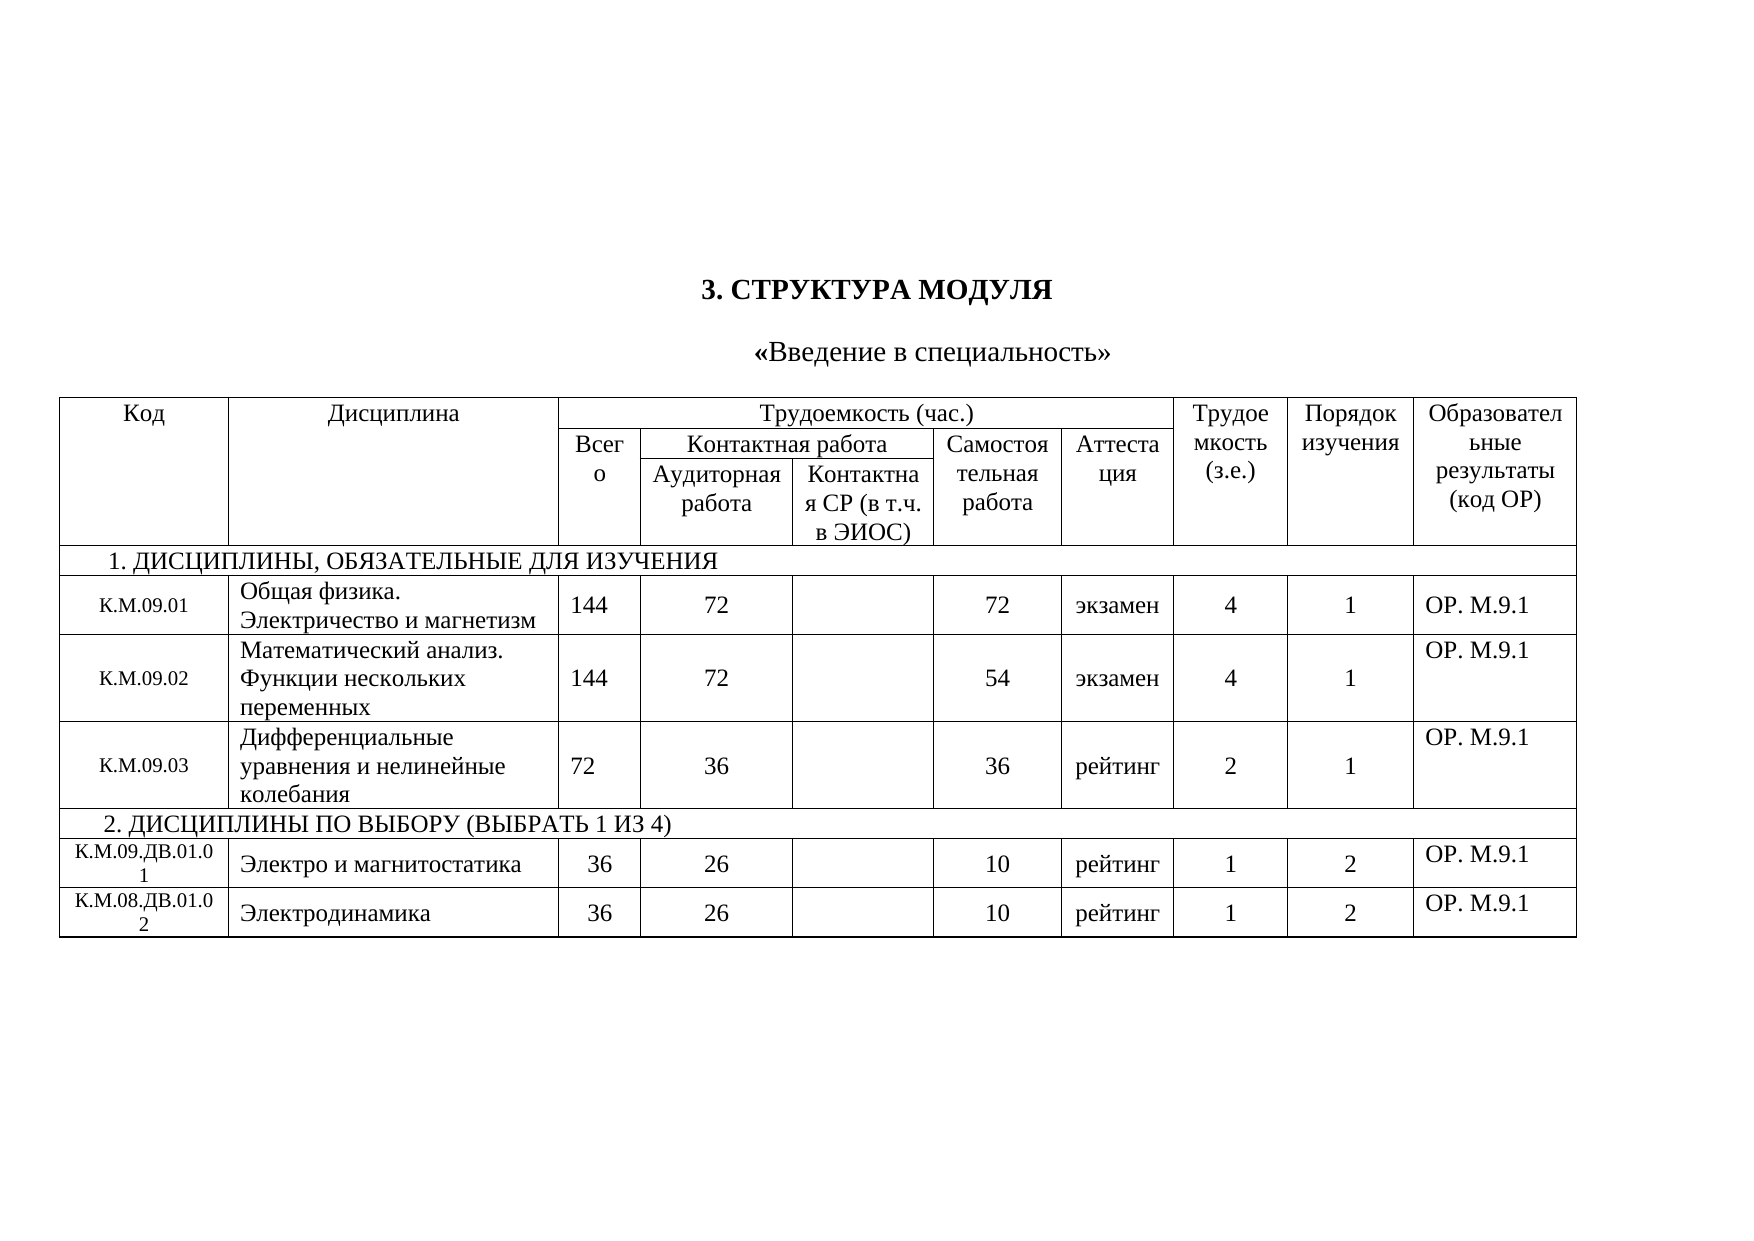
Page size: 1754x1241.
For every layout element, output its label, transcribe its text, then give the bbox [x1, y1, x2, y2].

subtitle 3. Структура модуля [118, 272, 1636, 306]
table_header Трудоемкость (з.е.) [1174, 398, 1287, 545]
table_cell 4 [1174, 576, 1287, 634]
table_cell Дифференциальные уравнения и нелинейные колебания [229, 722, 558, 808]
table_header Код [60, 398, 228, 545]
table_cell 2 [1174, 722, 1287, 808]
table_cell К.М.08.ДВ.01.02 [60, 888, 228, 936]
table_cell 72 [641, 635, 792, 721]
table_header Порядок изучения [1288, 398, 1413, 545]
table_cell [793, 576, 933, 634]
table_cell 2 [1288, 839, 1413, 887]
table_cell Дисциплины, обязательные для изучения [60, 546, 1576, 575]
table_cell Контактная работа [641, 429, 933, 458]
table_cell К.М.09.02 [60, 635, 228, 721]
table_cell 54 [934, 635, 1061, 721]
table_cell [793, 635, 933, 721]
table_cell 36 [559, 839, 640, 887]
table_cell 72 [559, 722, 640, 808]
table_cell Математический анализ. Функции нескольких переменных [229, 635, 558, 721]
table_cell 10 [934, 888, 1061, 936]
table_cell 26 [641, 839, 792, 887]
table_cell рейтинг [1062, 722, 1173, 808]
table_cell К.М.09.ДВ.01.01 [60, 839, 228, 887]
table_cell Общая физика. Электричество и магнетизм [229, 576, 558, 634]
table_cell 1 [1288, 722, 1413, 808]
table_cell ОР. М.9.1 [1414, 839, 1576, 887]
table_cell Самостоятельная работа [934, 429, 1061, 545]
table_cell ОР. М.9.1 [1414, 635, 1576, 721]
table_cell 4 [1174, 635, 1287, 721]
table_cell Контактная СР (в т.ч. в ЭИОС) [793, 459, 933, 545]
table_cell 72 [641, 576, 792, 634]
text «Введение в специальность» [229, 334, 1636, 368]
table_cell Всего [559, 429, 640, 545]
table_cell 1 [1288, 635, 1413, 721]
table_cell 1 [1288, 576, 1413, 634]
table_cell ОР. М.9.1 [1414, 722, 1576, 808]
table_cell 36 [934, 722, 1061, 808]
table_cell [793, 839, 933, 887]
table_cell 144 [559, 576, 640, 634]
table_header Дисциплина [229, 398, 558, 545]
table_cell 36 [559, 888, 640, 936]
table_cell экзамен [1062, 576, 1173, 634]
table_cell Аудиторная работа [641, 459, 792, 545]
table_cell Аттестация [1062, 429, 1173, 545]
table_cell 1 [1174, 839, 1287, 887]
table_cell 10 [934, 839, 1061, 887]
table_cell 144 [559, 635, 640, 721]
table_header Образовательные результаты (код ОР) [1414, 398, 1576, 545]
table_cell К.М.09.01 [60, 576, 228, 634]
table_cell К.М.09.03 [60, 722, 228, 808]
table_cell [793, 888, 933, 936]
table_cell 26 [641, 888, 792, 936]
table_cell 2. Дисциплины по выбору (выбрать 1 из 4) [60, 809, 1576, 838]
table_cell 1 [1174, 888, 1287, 936]
table_cell 72 [934, 576, 1061, 634]
table_cell 36 [641, 722, 792, 808]
table_cell Электродинамика [229, 888, 558, 936]
table_cell [793, 722, 933, 808]
table_cell ОР. М.9.1 [1414, 888, 1576, 936]
table_cell экзамен [1062, 635, 1173, 721]
table_cell рейтинг [1062, 839, 1173, 887]
table_header Трудоемкость (час.) [559, 398, 1173, 428]
table_cell рейтинг [1062, 888, 1173, 936]
table_cell ОР. М.9.1 [1414, 576, 1576, 634]
table_cell 2 [1288, 888, 1413, 936]
table_cell Электро и магнитостатика [229, 839, 558, 887]
